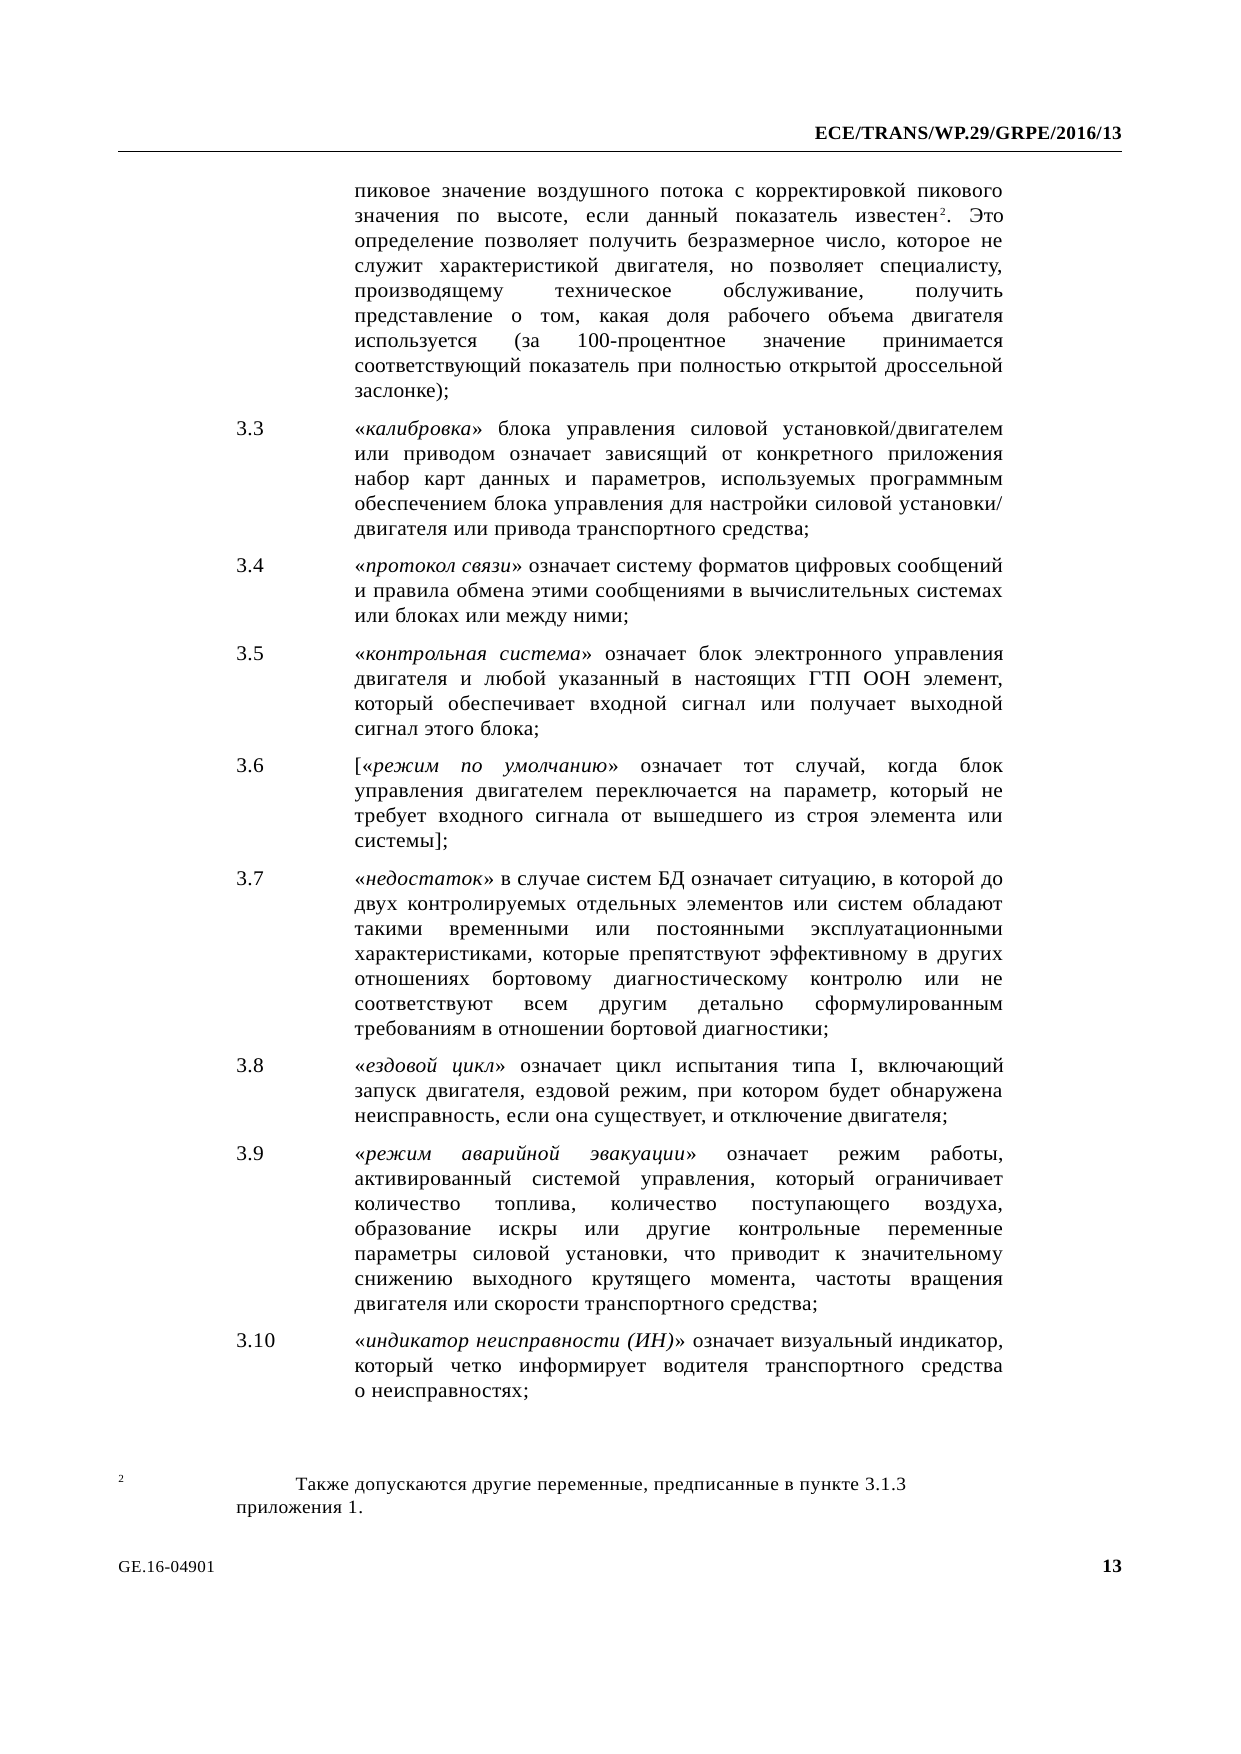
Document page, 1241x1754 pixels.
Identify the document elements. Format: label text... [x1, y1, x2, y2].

text 3.3 «калибровка» блока управления силовой установкой/двигателем или приводом означает зависящий от конкретного приложения набор карт данных и параметров, используемых программным обеспечением блока управления для настройки силовой установки/ двигателя или привода транспортного средства; [236, 415, 1004, 540]
text 3.6 [«режим по умолчанию» означает тот случай, когда блок управления двигателем переключается на параметр, который не требует входного сигнала от вышедшего из строя элемента или системы]; [236, 752, 1004, 852]
text 3.8 «ездовой цикл» означает цикл испытания типа I, включающий запуск двигателя, ездовой режим, при котором будет обнаружена неисправность, если она существует, и отключение двигателя; [236, 1052, 1004, 1127]
text 3.9 «режим аварийной эвакуации» означает режим работы, активированный системой управления, который ограничивает количество топлива, количество поступающего воздуха, образование искры или другие контрольные переменные параметры силовой установки, что приводит к значительному снижению выходного крутящего момента, частоты вращения двигателя или скорости транспортного средства; [236, 1140, 1004, 1315]
text 3.5 «контрольная система» означает блок электронного управления двигателя и любой указанный в настоящих ГТП ООН элемент, который обеспечивает входной сигнал или получает выходной сигнал этого блока; [236, 640, 1004, 740]
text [236, 177, 1004, 402]
text 3.4 «протокол связи» означает систему форматов цифровых сообщений и правила обмена этими сообщениями в вычислительных системах или блоках или между ними; [236, 552, 1004, 627]
text 3.7 «недостаток» в случае систем БД означает ситуацию, в которой до двух контролируемых отдельных элементов или систем обладают такими временными или постоянными эксплуатационными характеристиками, которые препятствуют эффективному в других отношениях бортовому диагностическому контролю или не соответствуют всем другим детально сформулированным требованиям в отношении бортовой диагностики; [236, 865, 1004, 1040]
text 3.10 «индикатор неисправности (ИН)» означает визуальный индикатор, который четко информирует водителя транспортного средства о неисправностях; [236, 1327, 1004, 1402]
